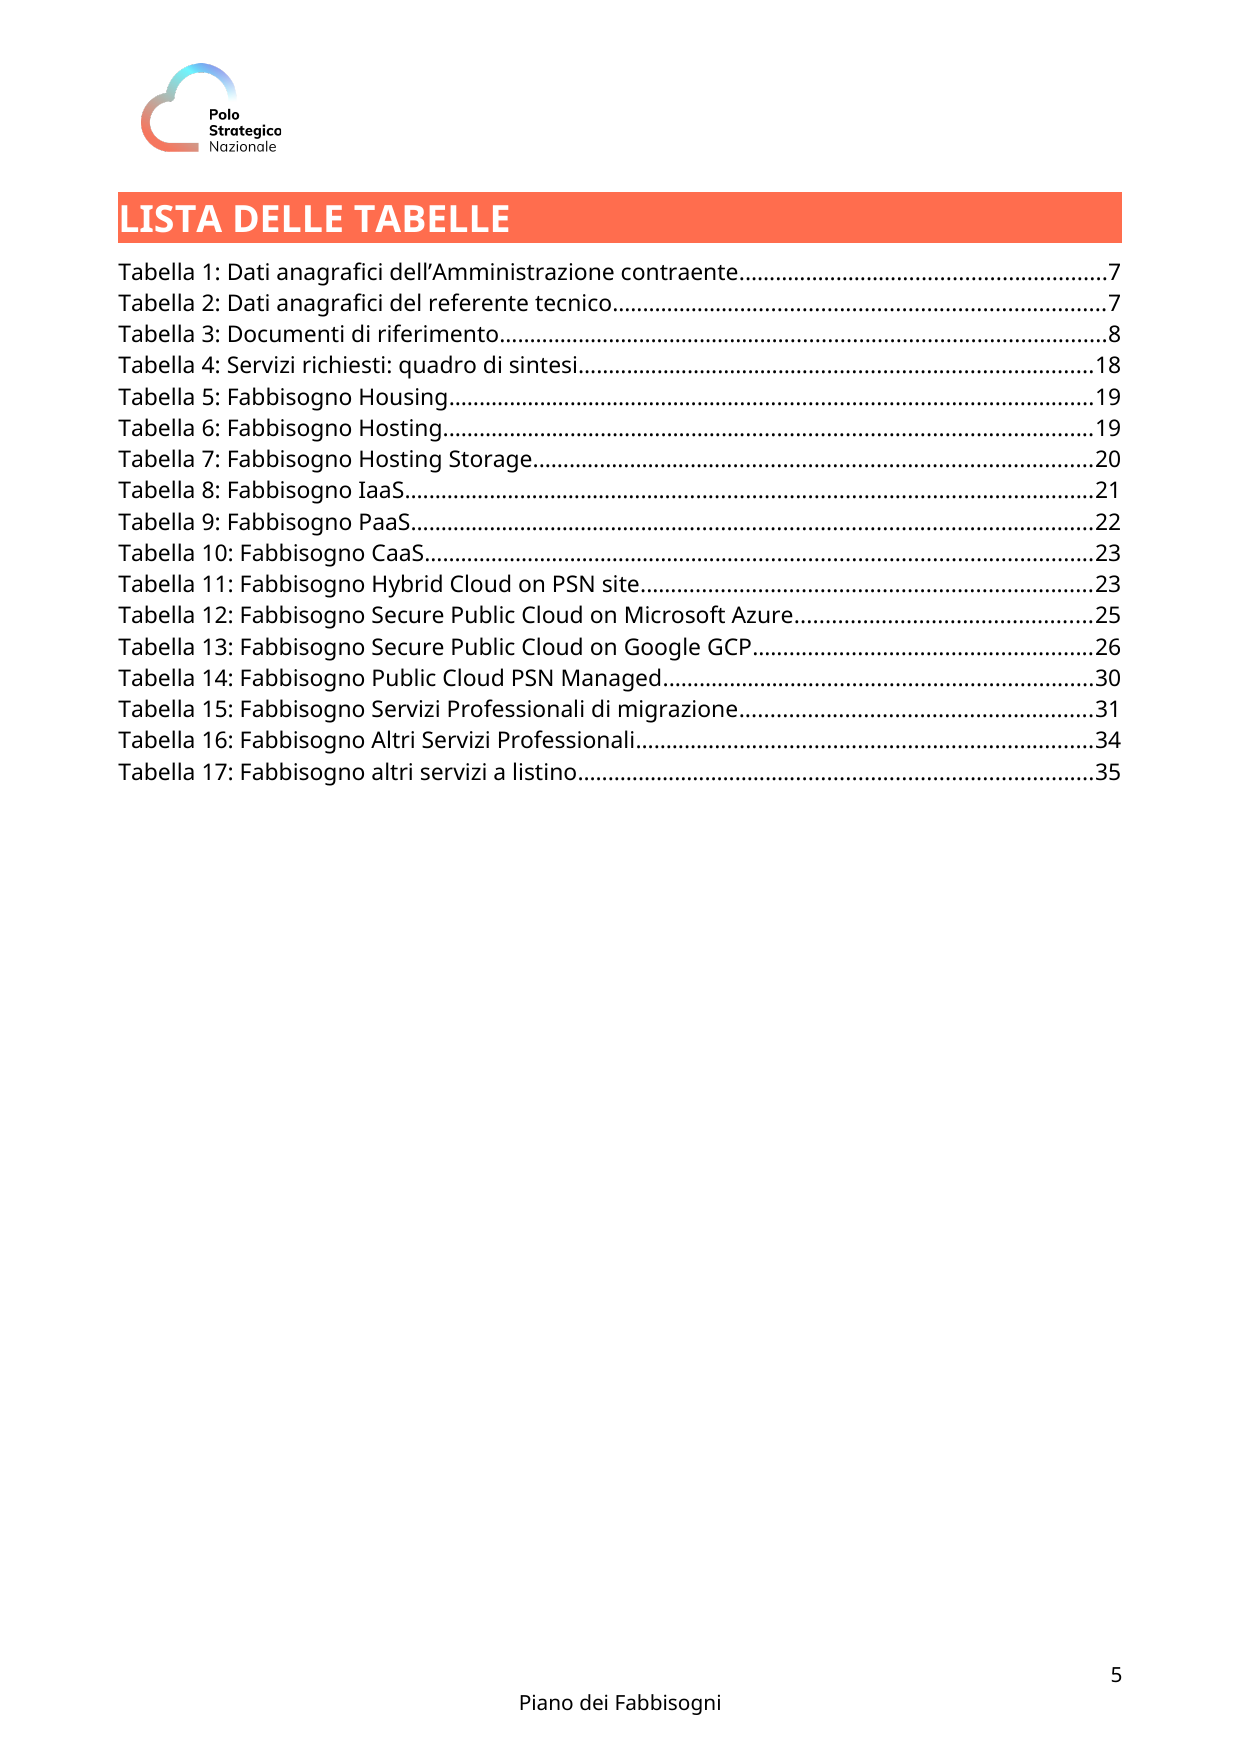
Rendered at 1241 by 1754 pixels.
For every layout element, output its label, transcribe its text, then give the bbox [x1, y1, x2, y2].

text LISTA DELLE TABELLE [118, 192, 1122, 243]
picture [141, 63, 282, 152]
